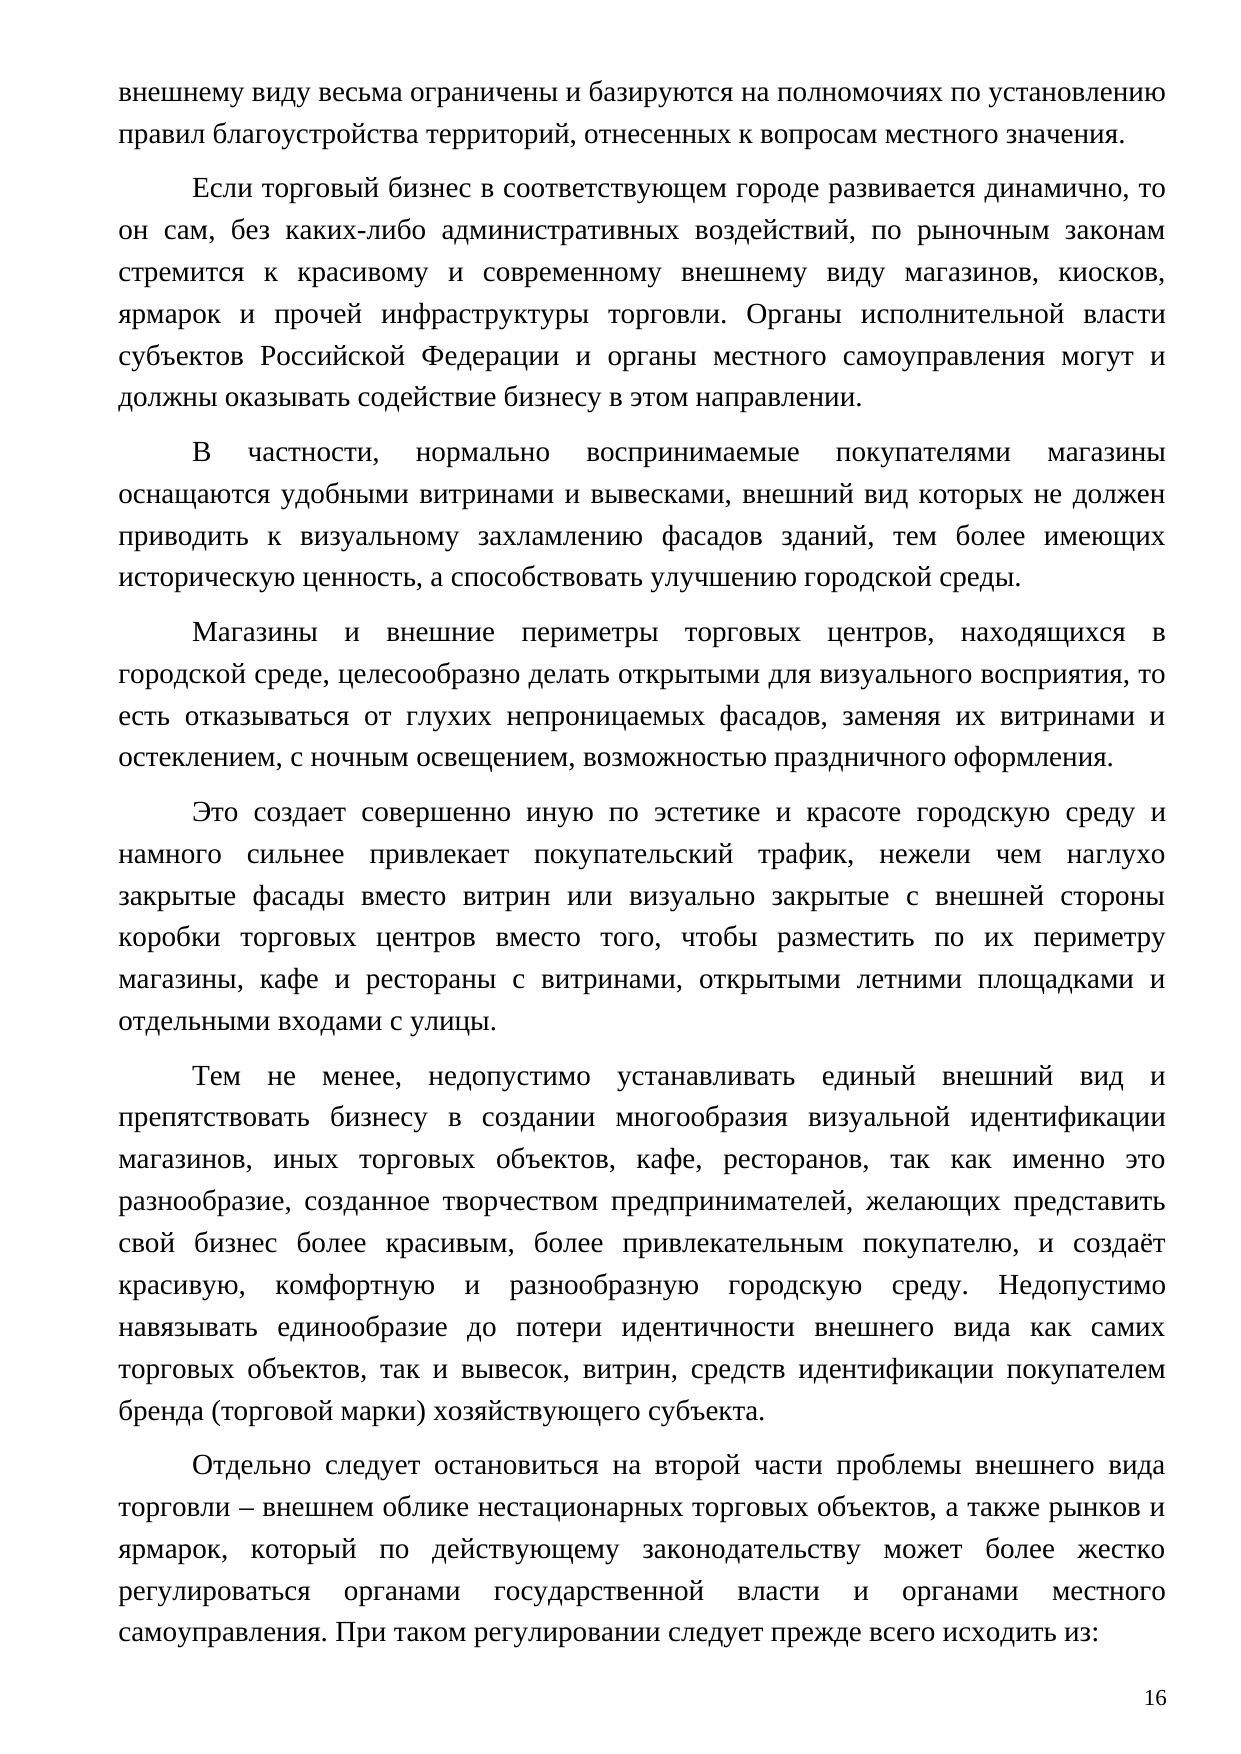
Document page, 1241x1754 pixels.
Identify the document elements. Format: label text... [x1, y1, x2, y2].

text В частности, нормально воспринимаемые покупателями магазины оснащаются удобными витринами и вывесками, внешний вид которых не должен приводить к визуальному захламлению фасадов зданий, тем более имеющих историческую ценность, а способствовать улучшению городской среды. [118, 434, 1167, 593]
text Тем не менее, недопустимо устанавливать единый внешний вид и препятствовать бизнесу в создании многообразия визуальной идентификации магазинов, иных торговых объектов, кафе, ресторанов, так как именно это разнообразие, созданное творчеством предпринимателей, желающих представить свой бизнес более красивым, более привлекательным покупателю, и создаёт красивую, комфортную и разнообразную городскую среду. Недопустимо навязывать единообразие до потери идентичности внешнего вида как самих торговых объектов, так и вывесок, витрин, средств идентификации покупателем бренда (торговой марки) хозяйствующего субъекта. [118, 1058, 1167, 1426]
text Магазины и внешние периметры торговых центров, находящихся в городской среде, целесообразно делать открытыми для визуального восприятия, то есть отказываться от глухих непроницаемых фасадов, заменяя их витринами и остеклением, с ночным освещением, возможностью праздничного оформления. [118, 614, 1167, 773]
text Это создает совершенно иную по эстетике и красоте городскую среду и намного сильнее привлекает покупательский трафик, нежели чем наглухо закрытые фасады вместо витрин или визуально закрытые с внешней стороны коробки торговых центров вместо того, чтобы разместить по их периметру магазины, кафе и рестораны с витринами, открытыми летними площадками и отдельными входами с улицы. [118, 794, 1167, 1037]
text Отдельно следует остановиться на второй части проблемы внешнего вида торговли – внешнем облике нестационарных торговых объектов, а также рынков и ярмарок, который по действующему законодательству может более жестко регулироваться органами государственной власти и органами местного самоуправления. При таком регулировании следует прежде всего исходить из: [118, 1447, 1167, 1648]
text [118, 74, 1167, 149]
text Если торговый бизнес в соответствующем городе развивается динамично, то он сам, без каких-либо административных воздействий, по рыночным законам стремится к красивому и современному внешнему виду магазинов, киосков, ярмарок и прочей инфраструктуры торговли. Органы исполнительной власти субъектов Российской Федерации и органы местного самоуправления могут и должны оказывать содействие бизнесу в этом направлении. [118, 170, 1167, 413]
